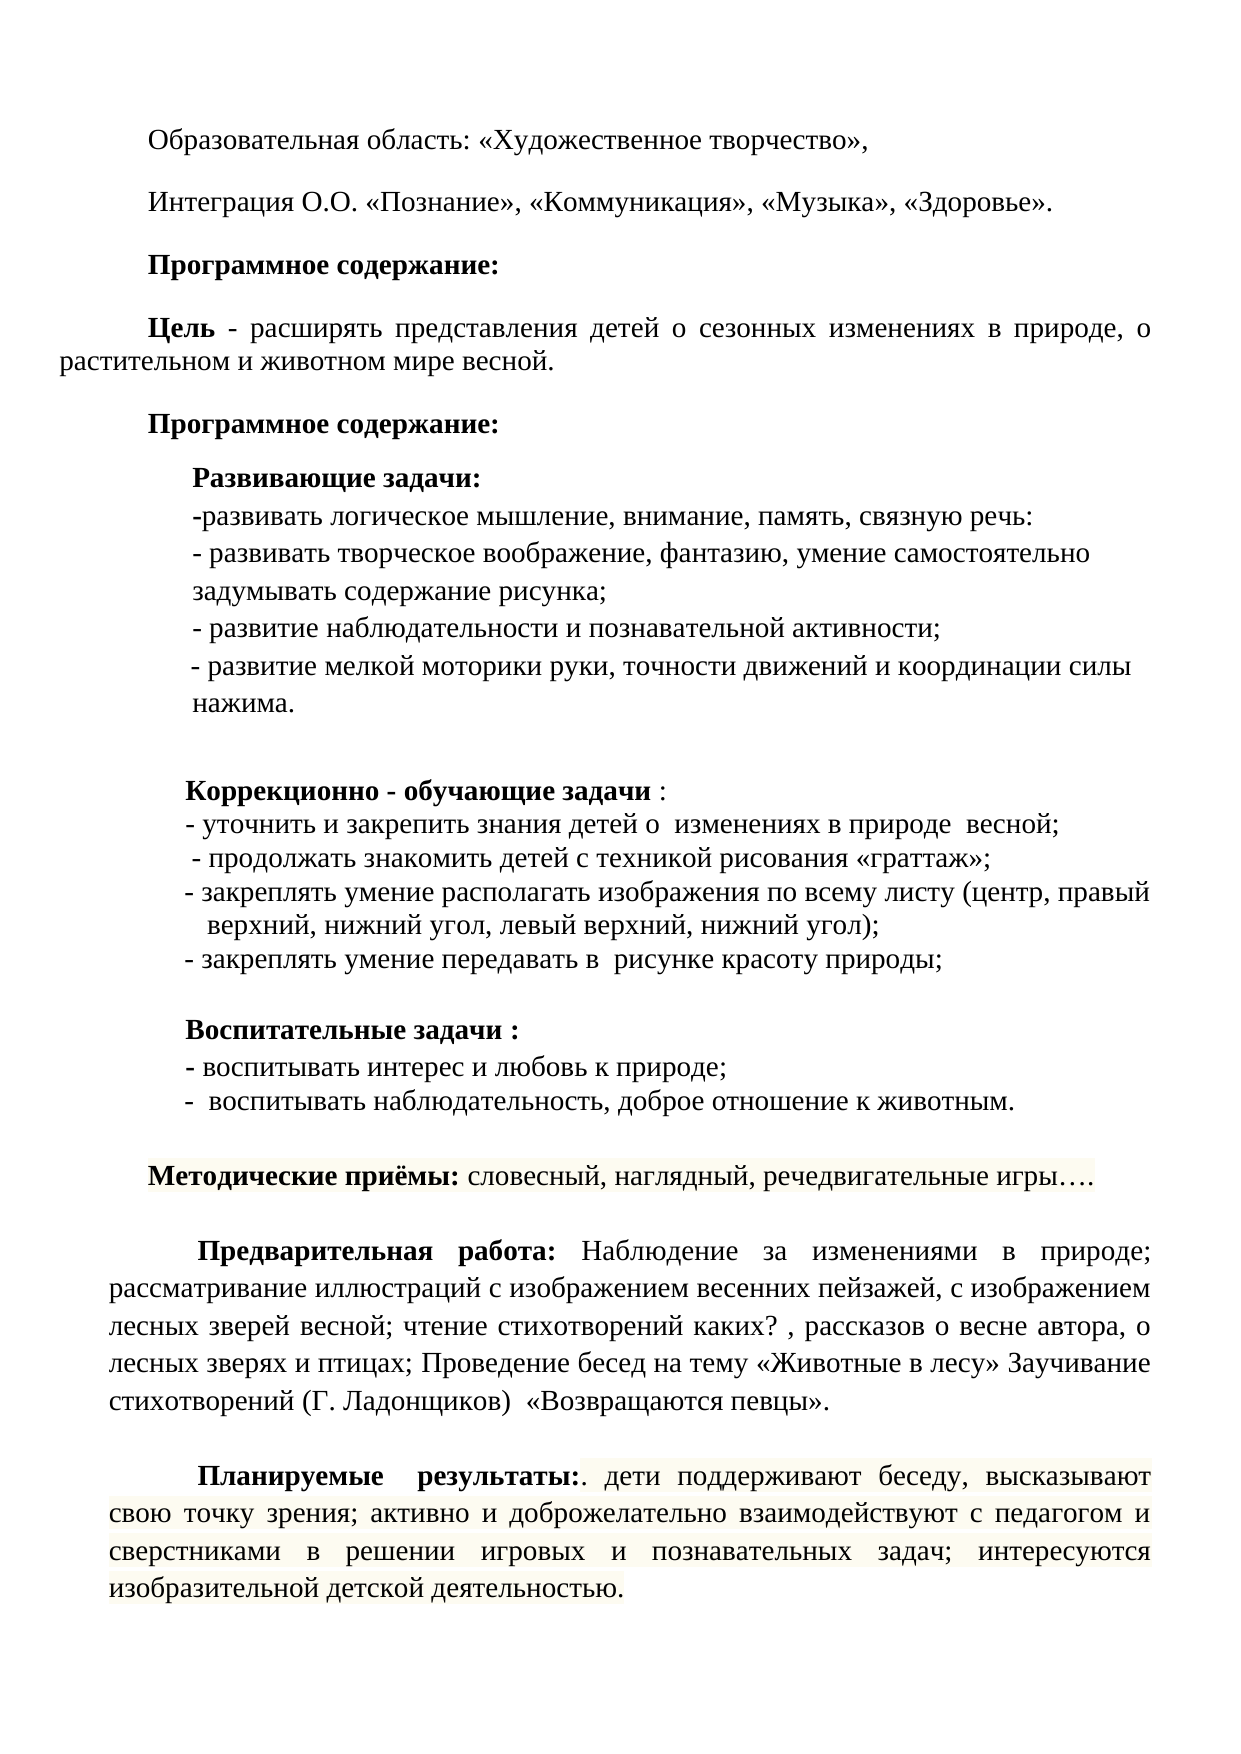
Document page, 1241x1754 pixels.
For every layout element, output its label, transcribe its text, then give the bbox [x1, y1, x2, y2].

text - закреплять умение передавать в рисунке красоту природы; [59, 941, 1171, 974]
text Цель - расширять представления детей о сезонных изменениях в природе, о растительном и животном мире весной. [59, 310, 1152, 377]
text Образовательная область: «Художественное творчество», [59, 118, 1152, 156]
text -развивать логическое мышление, внимание, память, связную речь: [192, 494, 1152, 531]
text - развивать творческое воображение, фантазию, умение самостоятельно задумывать содержание рисунка; [192, 531, 1152, 606]
text - продолжать знакомить детей с техникой рисования «граттаж»; [59, 840, 1152, 874]
text Программное содержание: [59, 243, 1152, 281]
text Планируемые результаты:. дети поддерживают беседу, высказывают свою точку зрения; активно и доброжелательно взаимодействуют с педагогом и сверстниками в решении игровых и познавательных задач; интересуются изобразительной детской деятельностью. [108, 1454, 1152, 1604]
text - воспитывать наблюдательность, доброе отношение к животным. [59, 1083, 1171, 1116]
text Интеграция О.О. «Познание», «Коммуникация», «Музыка», «Здоровье». [59, 181, 1152, 218]
text - уточнить и закрепить знания детей о изменениях в природе весной; [97, 807, 1152, 840]
text Воспитательные задачи : [97, 1008, 1152, 1045]
text Программное содержание: [59, 406, 1152, 439]
text Развивающие задачи: [192, 456, 1152, 494]
text Методические приёмы: словесный, наглядный, речедвигательные игры…. [59, 1154, 1152, 1192]
text - развитие мелкой моторики руки, точности движений и координации силы нажима. [59, 644, 1152, 719]
text - воспитывать интерес и любовь к природе; [97, 1045, 1152, 1083]
text Коррекционно - обучающие задачи : [97, 769, 1152, 807]
text - закреплять умение располагать изображения по всему листу (центр, правый верхний, нижний угол, левый верхний, нижний угол); [148, 874, 1171, 941]
text - развитие наблюдательности и познавательной активности; [192, 606, 1152, 644]
text Предварительная работа: Наблюдение за изменениями в природе; рассматривание иллюстраций с изображением весенних пейзажей, с изображением лесных зверей весной; чтение стихотворений каких? , рассказов о весне автора, о лесных зверях и птицах; Проведение бесед на тему «Животные в лесу» Заучивание стихотворений (Г. Ладонщиков) «Возвращаются певцы». [108, 1335, 1152, 1417]
text Предварительная работа: Наблюдение за изменениями в природе; рассматривание иллюстраций с изображением весенних пейзажей, с изображением лесных зверей весной; чтение стихотворений каких? , рассказов о весне автора, о лесных зверях и птицах; Проведение бесед на тему «Животные в лесу» Заучивание стихотворений (Г. Ладонщиков) «Возвращаются певцы». [108, 1229, 1152, 1332]
